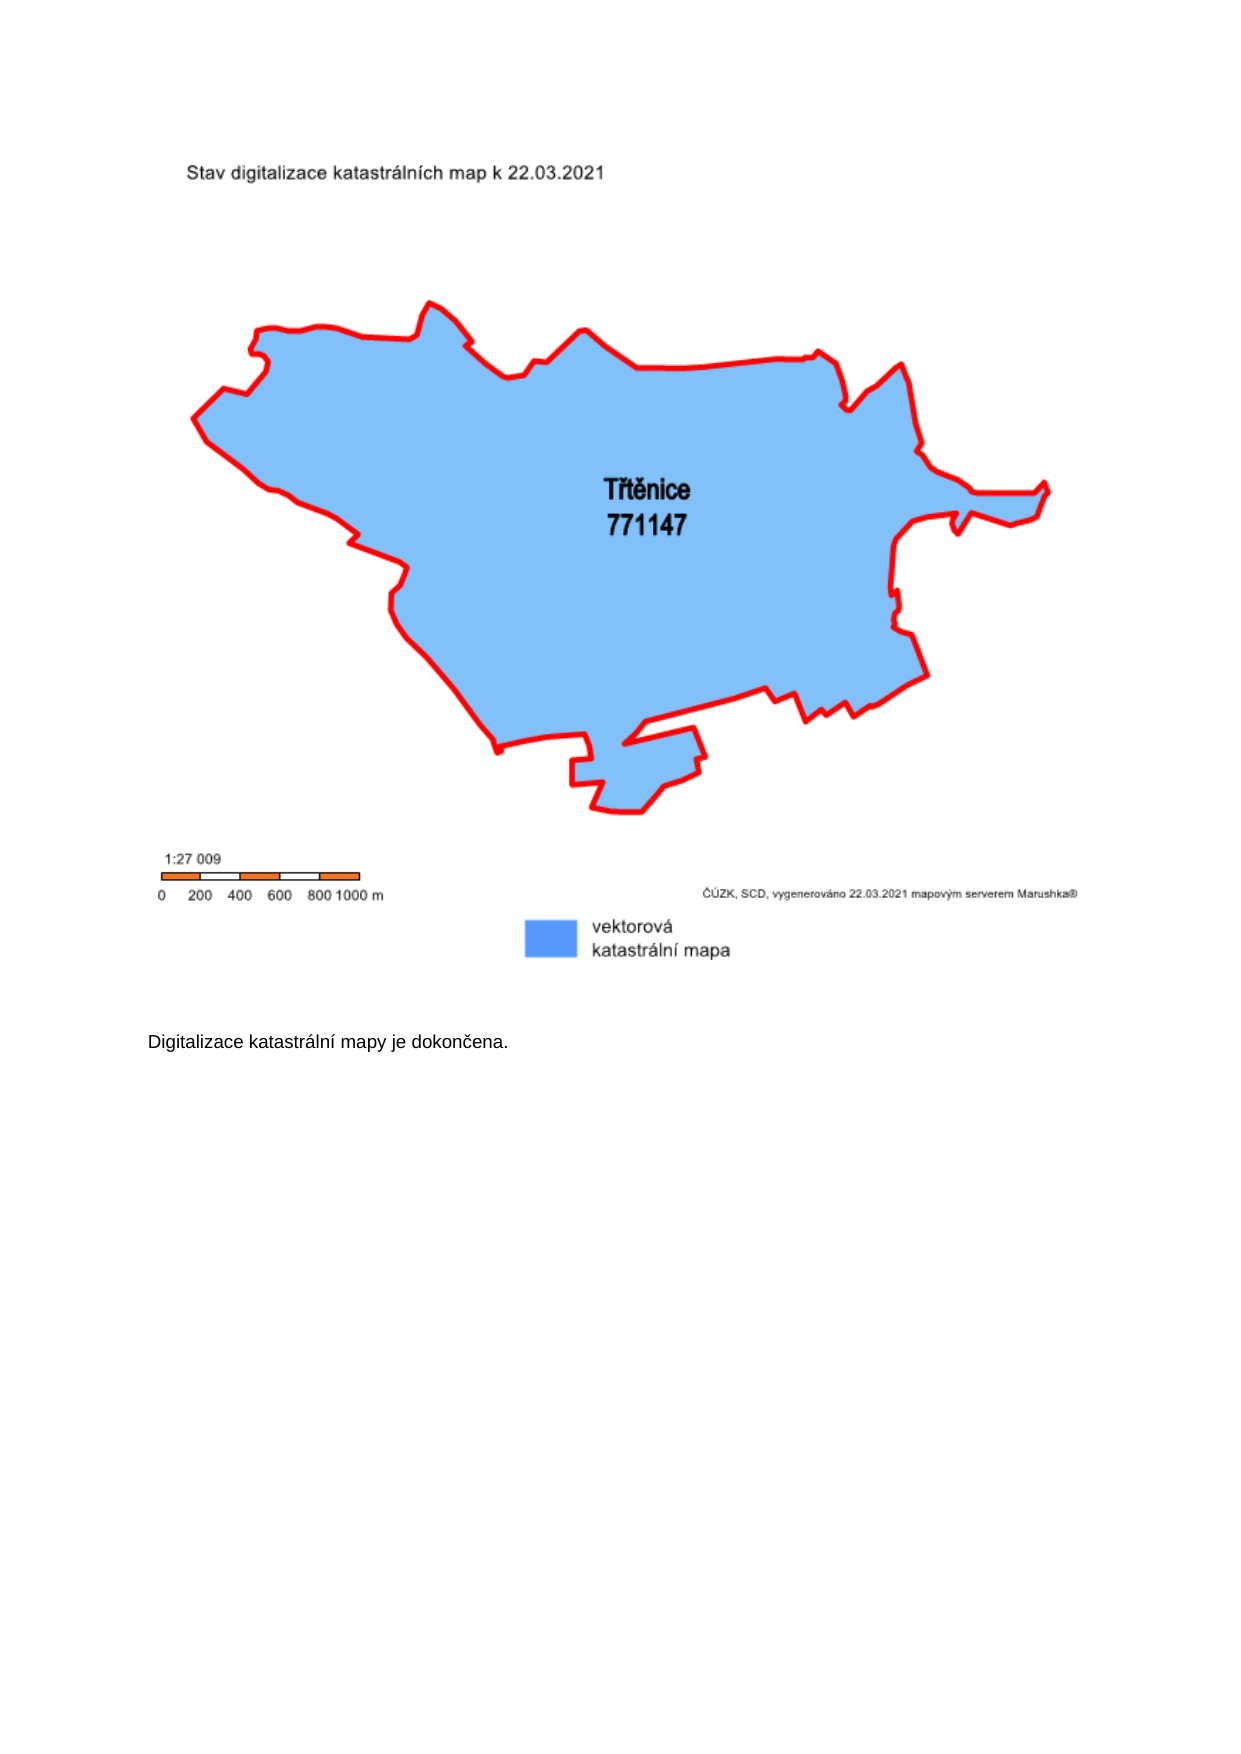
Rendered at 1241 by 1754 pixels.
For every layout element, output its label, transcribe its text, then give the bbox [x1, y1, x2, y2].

picture [521, 916, 730, 962]
text Digitalizace katastrální mapy je dokončena. [148, 1008, 1093, 1052]
picture [147, 147, 1093, 915]
